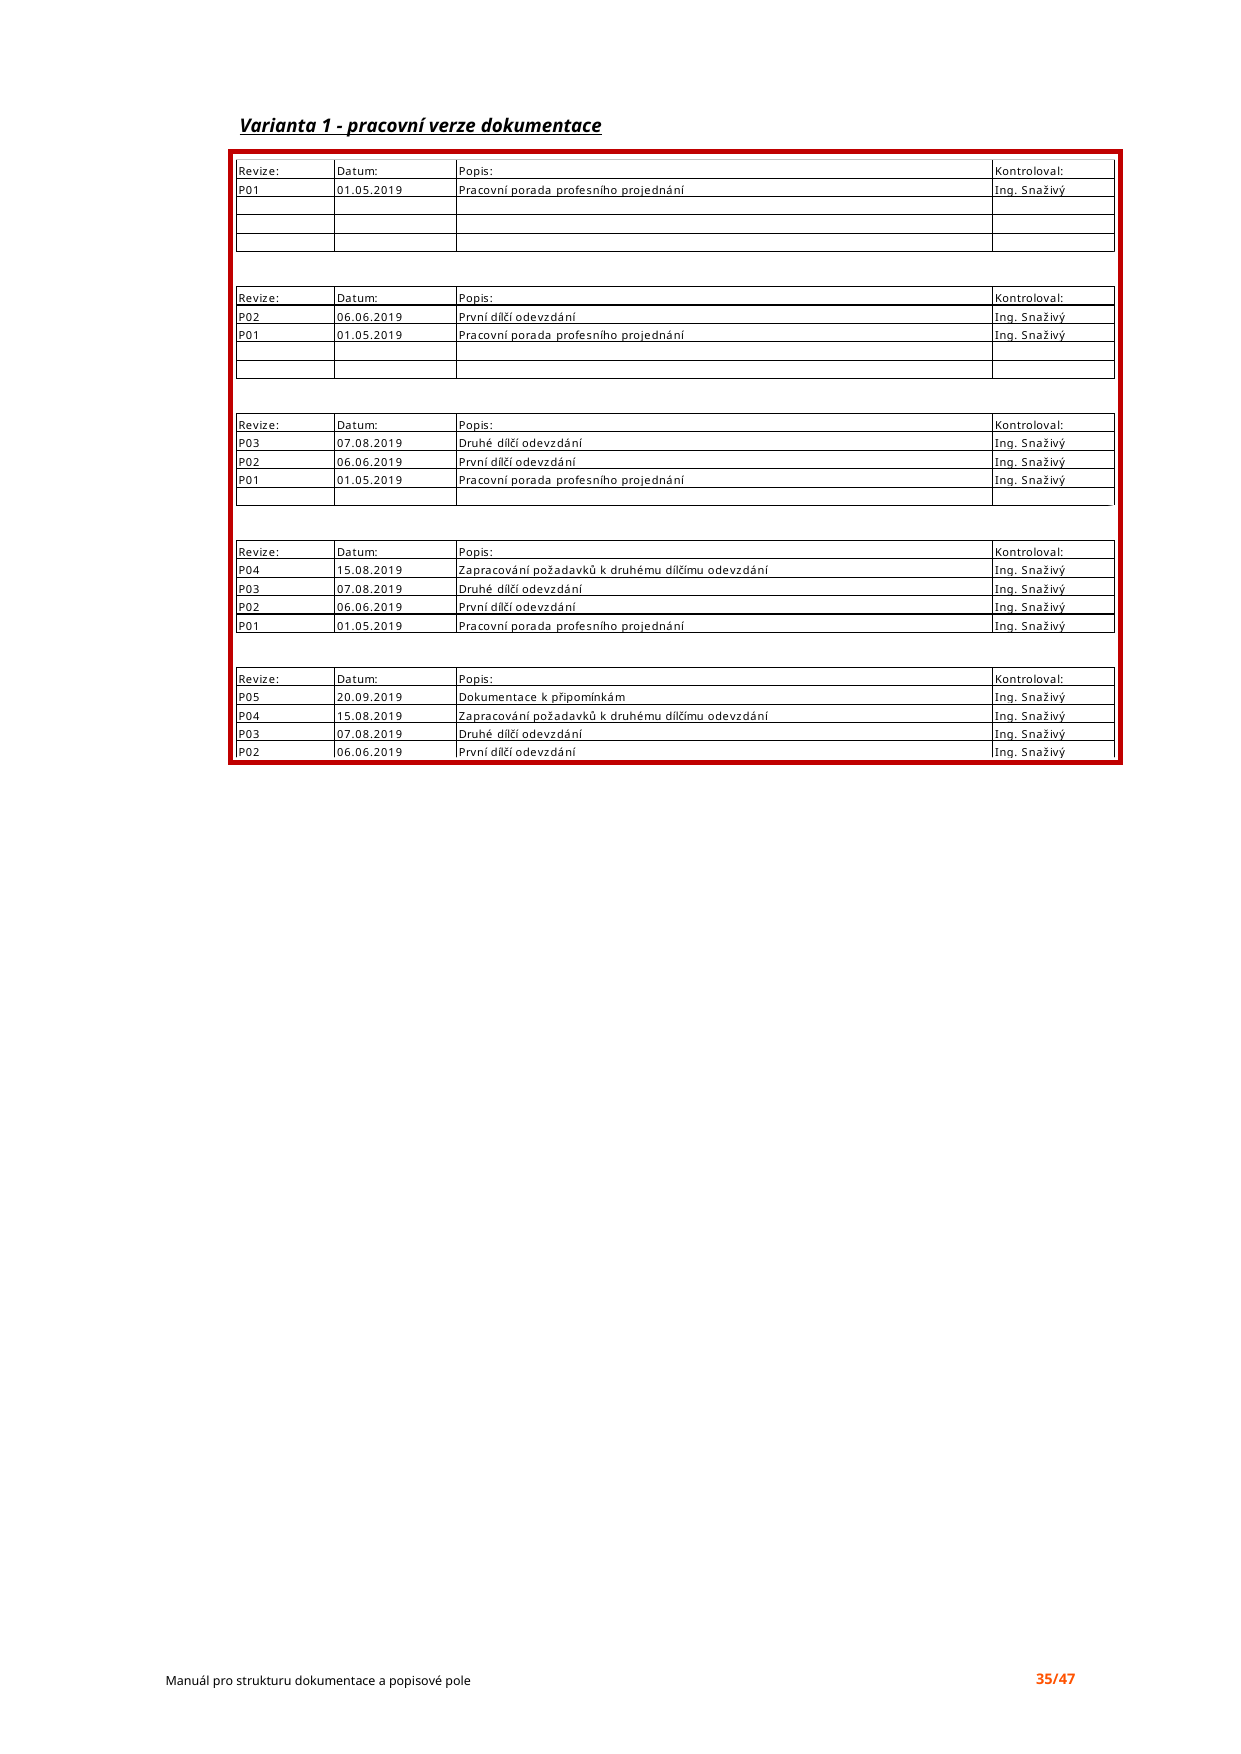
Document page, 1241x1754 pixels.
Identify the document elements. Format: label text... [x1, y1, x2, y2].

text Varianta 1 - pracovní verze dokumentace [165, 112, 1075, 138]
